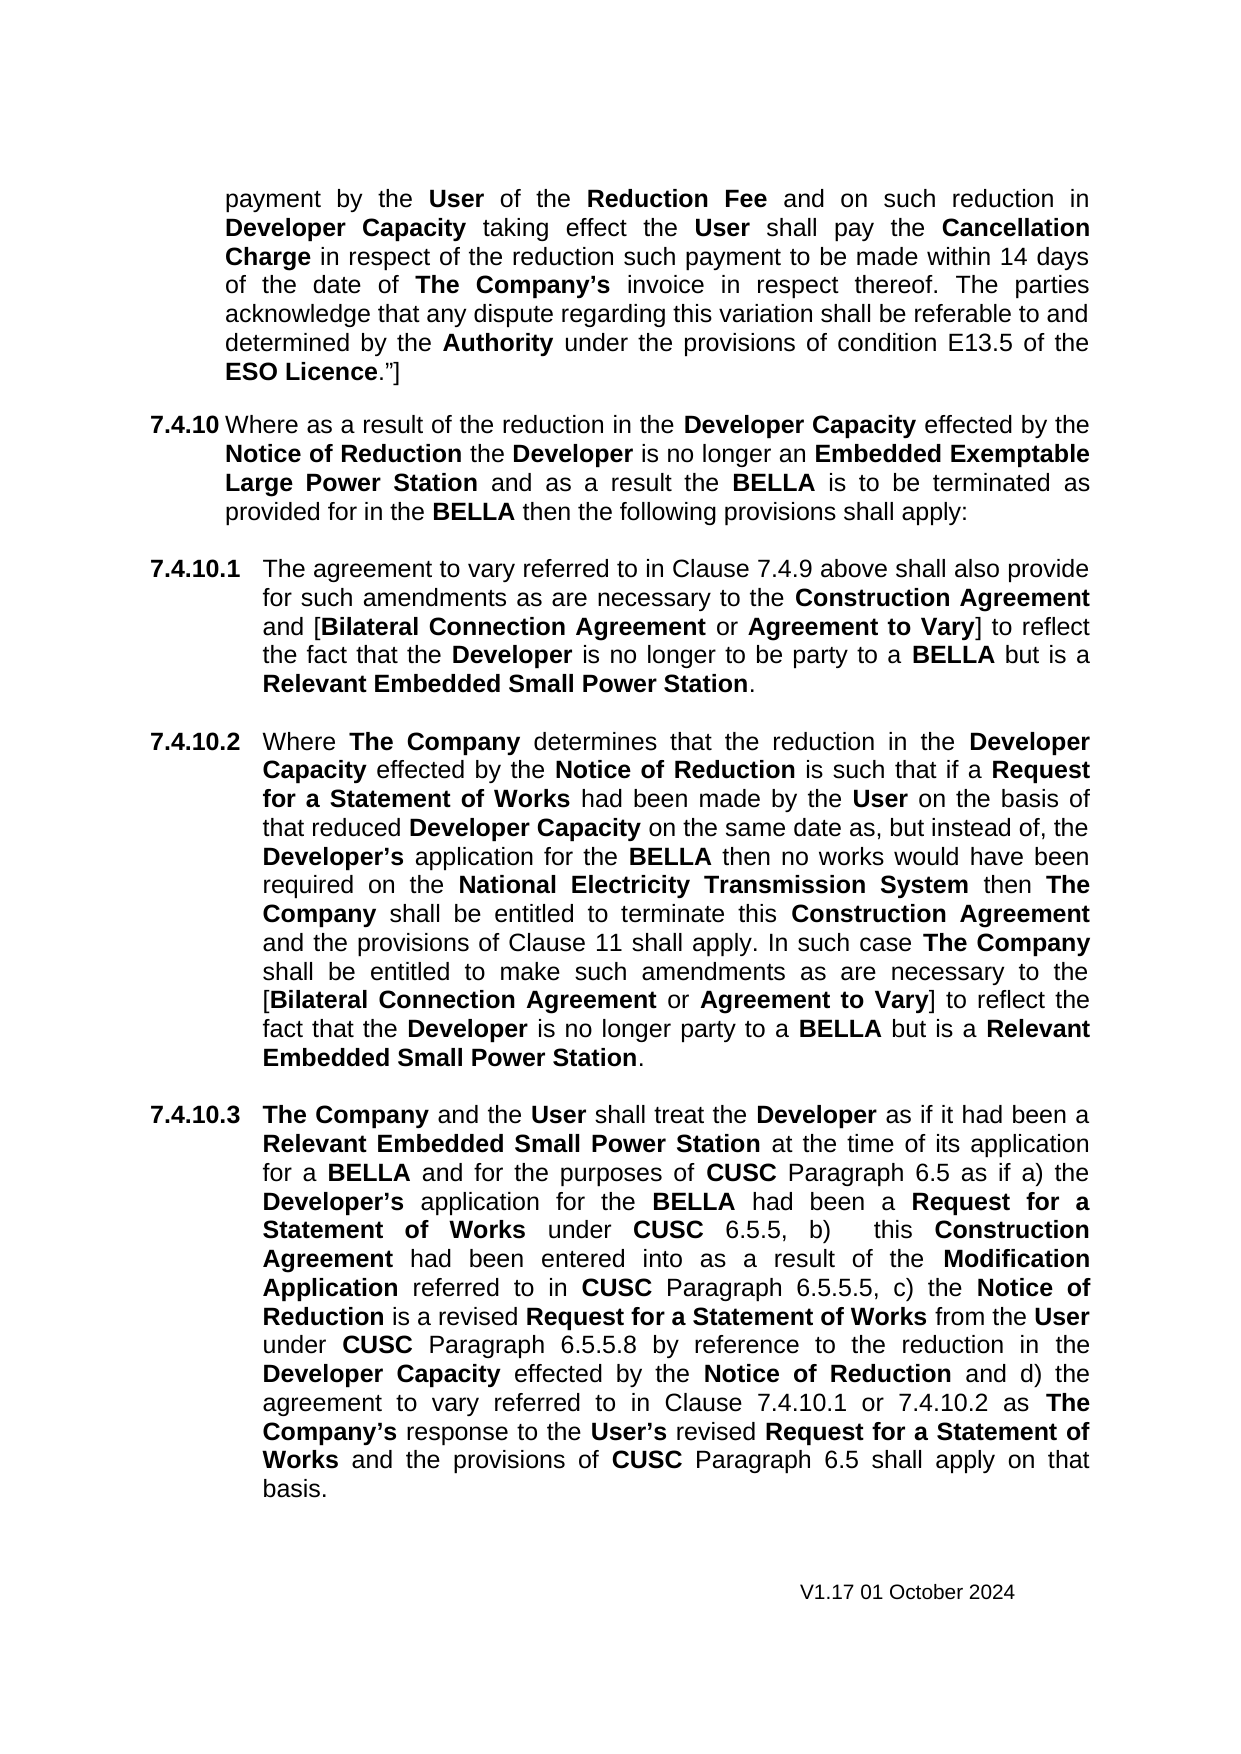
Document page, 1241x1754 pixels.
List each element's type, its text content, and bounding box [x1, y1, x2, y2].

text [150, 184, 1090, 385]
list Where The Company determines that the reduction in the Developer Capacity effected by the Notice of Reduction is such that if a Request for a Statement of Works had been made by the User on the basis of that reduced Developer Capacity on the same date as, but instead of, the Developer’s application for the BELLA then no works would have been required on the National Electricity Transmission System then The Company shall be entitled to terminate this Construction Agreement and the provisions of Clause 11 shall apply. In such case The Company shall be entitled to make such amendments as are necessary to the [Bilateral Connection Agreement or Agreement to Vary] to reflect the fact that the Developer is no longer party to a BELLA but is a Relevant Embedded Small Power Station. [150, 727, 1090, 1072]
list The Company and the User shall treat the Developer as if it had been a Relevant Embedded Small Power Station at the time of its application for a BELLA and for the purposes of CUSC Paragraph 6.5 as if a) the Developer’s application for the BELLA had been a Request for a Statement of Works under CUSC 6.5.5, b) this Construction Agreement had been entered into as a result of the Modification Application referred to in CUSC Paragraph 6.5.5.5, c) the Notice of Reduction is a revised Request for a Statement of Works from the User under CUSC Paragraph 6.5.5.8 by reference to the reduction in the Developer Capacity effected by the Notice of Reduction and d) the agreement to vary referred to in Clause 7.4.10.1 or 7.4.10.2 as The Company’s response to the User’s revised Request for a Statement of Works and the provisions of CUSC Paragraph 6.5 shall apply on that basis. [150, 1100, 1090, 1503]
list The agreement to vary referred to in Clause 7.4.9 above shall also provide for such amendments as are necessary to the Construction Agreement and [Bilateral Connection Agreement or Agreement to Vary] to reflect the fact that the Developer is no longer to be party to a BELLA but is a Relevant Embedded Small Power Station. [150, 554, 1090, 698]
list Where as a result of the reduction in the Developer Capacity effected by the Notice of Reduction the Developer is no longer an Embedded Exemptable Large Power Station and as a result the BELLA is to be terminated as provided for in the BELLA then the following provisions shall apply: [150, 410, 1090, 525]
